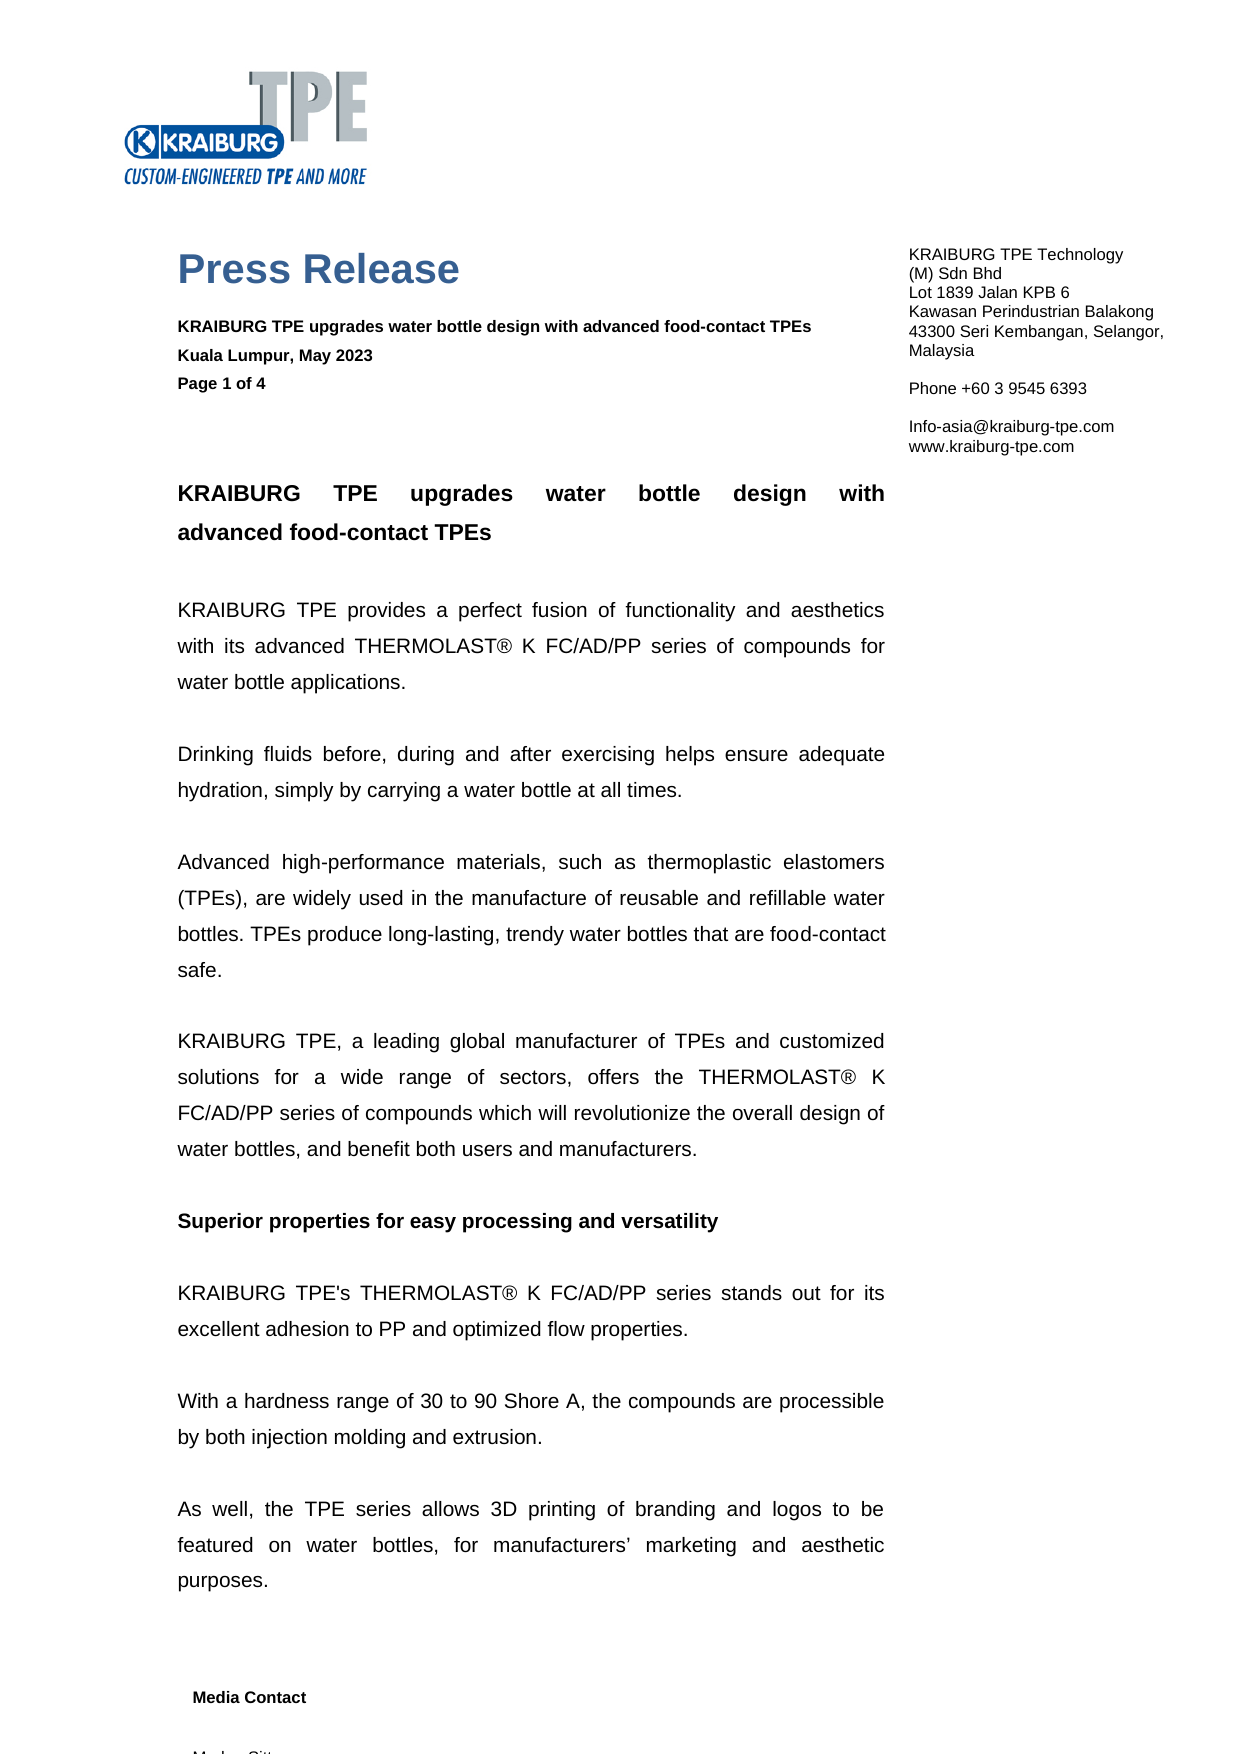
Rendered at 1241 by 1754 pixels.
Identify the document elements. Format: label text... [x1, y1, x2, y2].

text KRAIBURG TPE's THERMOLAST® K FC/AD/PP series stands out for its excellent adhesion to PP and optimized flow properties. [177, 1281, 886, 1341]
text KRAIBURG TPE upgrades water bottle design with advanced food-contact TPEs [177, 479, 886, 545]
picture [112, 55, 379, 200]
text As well, the TPE series allows 3D printing of branding and logos to be featured on water bottles, for manufacturers’ marketing and aesthetic purposes. [177, 1496, 886, 1592]
text KRAIBURG TPE, a leading global manufacturer of TPEs and customized solutions for a wide range of sectors, offers the THERMOLAST® K FC/AD/PP series of compounds which will revolutionize the overall design of water bottles, and benefit both users and manufacturers. [177, 1029, 886, 1161]
text KRAIBURG TPE provides a perfect fusion of functionality and aesthetics with its advanced THERMOLAST® K FC/AD/PP series of compounds for water bottle applications. [177, 598, 886, 694]
text Superior properties for easy processing and versatility [177, 1209, 886, 1233]
text Advanced high-performance materials, such as thermoplastic elastomers (TPEs), are widely used in the manufacture of reusable and refillable water bottles. TPEs produce long-lasting, trendy water bottles that are food-contact safe. [177, 849, 886, 981]
text Drinking fluids before, during and after exercising helps ensure adequate hydration, simply by carrying a water bottle at all times. [177, 742, 886, 802]
text With a hardness range of 30 to 90 Shore A, the compounds are processible by both injection molding and extrusion. [177, 1389, 886, 1448]
